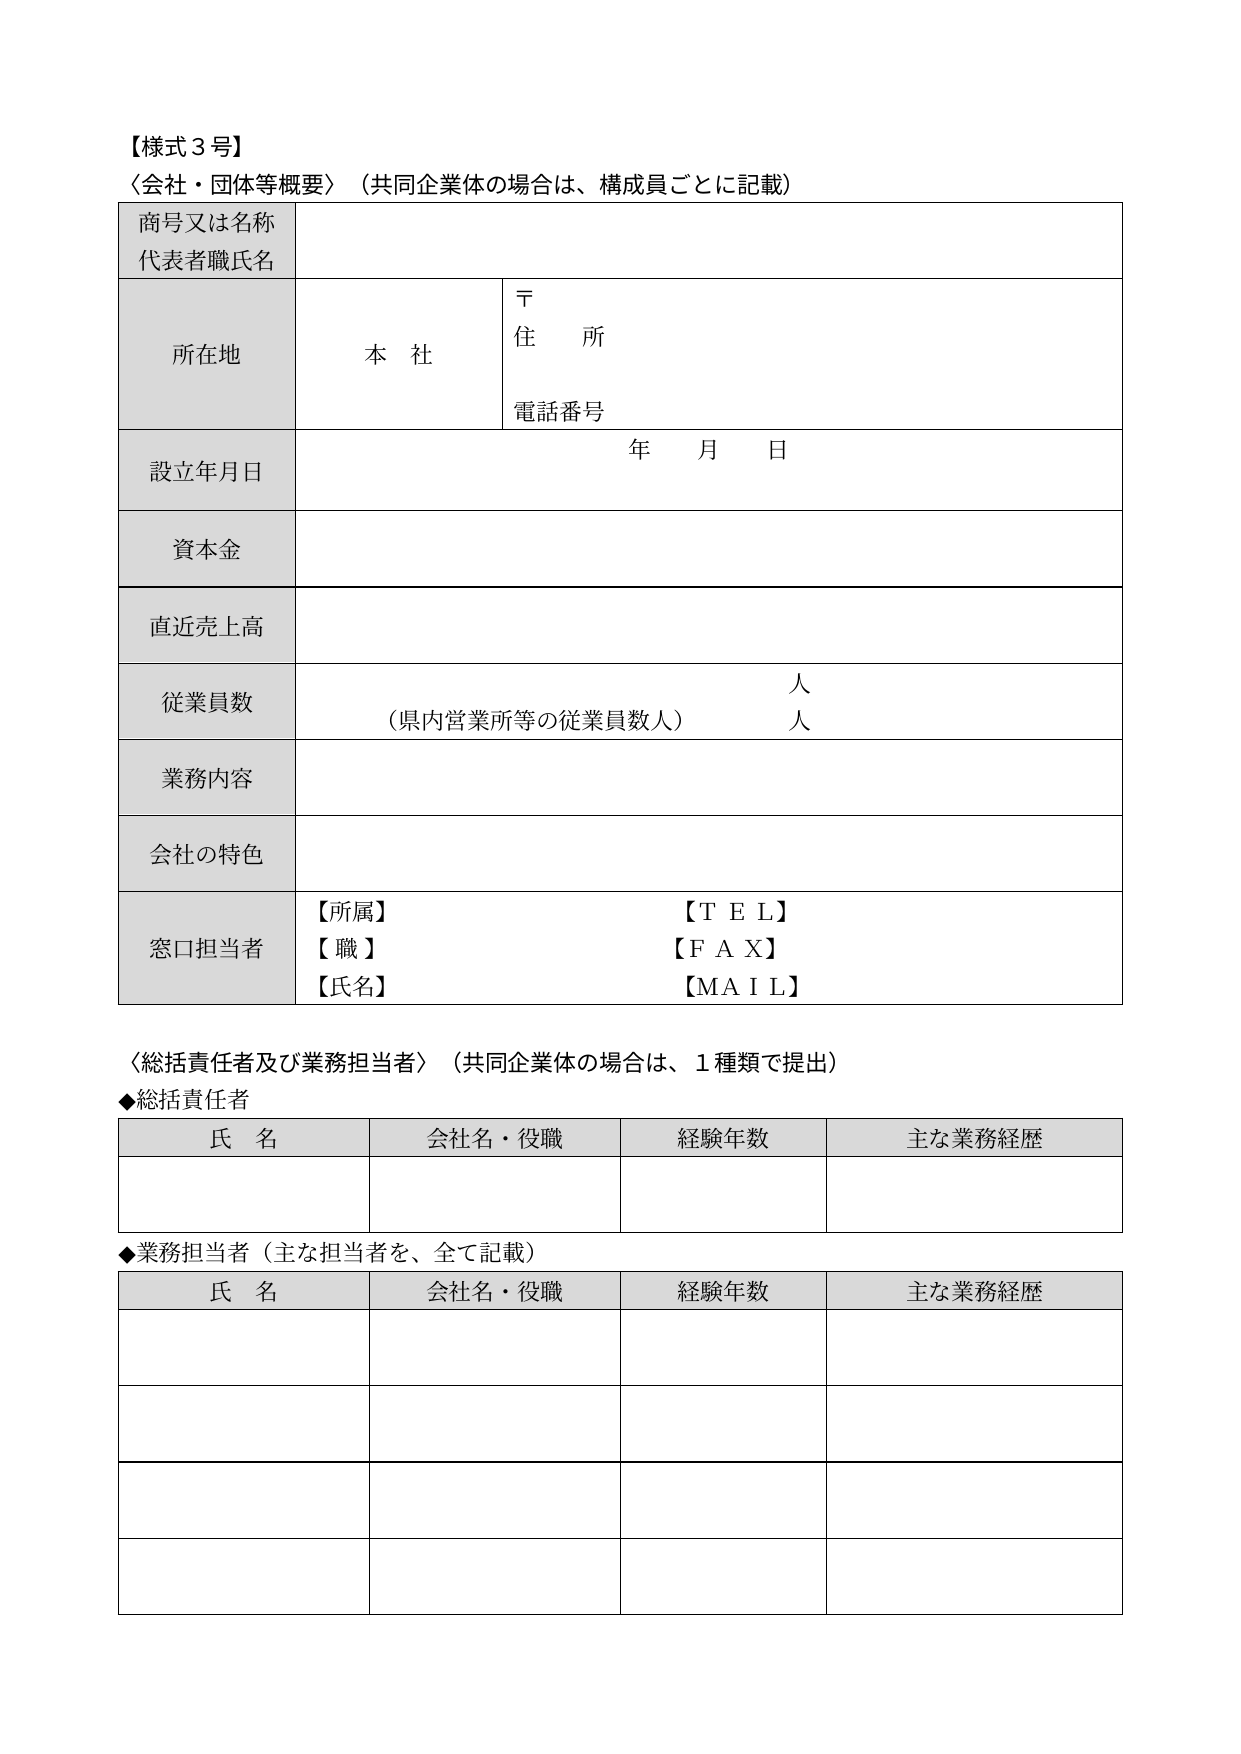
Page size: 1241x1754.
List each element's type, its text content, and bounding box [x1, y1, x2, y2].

text 〈会社・団体等概要〉（共同企業体の場合は、構成員ごとに記載） [118, 164, 1122, 202]
table_cell 設立年月日 [119, 430, 295, 510]
table_header 経験年数 [621, 1272, 826, 1309]
table_cell 年 月 日 [296, 430, 1122, 510]
table_cell [621, 1539, 826, 1613]
table_cell [370, 1539, 620, 1613]
table_header 会社名・役職 [370, 1119, 620, 1156]
table_cell 〒 住 所 電話番号 [503, 279, 1122, 429]
table_cell 資本金 [119, 511, 295, 586]
table_cell [370, 1386, 620, 1461]
table_cell [119, 1310, 369, 1385]
table_cell [296, 816, 1122, 891]
table_cell 人 （県内営業所等の従業員数人） 人 [296, 664, 1122, 738]
table_cell [827, 1310, 1122, 1385]
table_cell [119, 1539, 369, 1613]
table_header 主な業務経歴 [827, 1272, 1122, 1309]
table_cell 所在地 [119, 279, 295, 429]
table_cell [119, 1157, 369, 1232]
table_cell [621, 1386, 826, 1461]
table_header 氏 名 [119, 1119, 369, 1156]
text ◆総括責任者 [118, 1080, 1122, 1118]
table_header 氏 名 [119, 1272, 369, 1309]
table_cell [296, 740, 1122, 814]
table_cell 本 社 [296, 279, 502, 429]
text 〈総括責任者及び業務担当者〉（共同企業体の場合は、１種類で提出） [118, 1043, 1122, 1080]
table_cell 窓口担当者 [119, 892, 295, 1004]
table_header 会社名・役職 [370, 1272, 620, 1309]
table_cell [621, 1310, 826, 1385]
table_cell [119, 1463, 369, 1537]
table_cell [827, 1463, 1122, 1537]
table_cell [370, 1157, 620, 1232]
table_cell [370, 1463, 620, 1537]
table_header 経験年数 [621, 1119, 826, 1156]
table_header [296, 203, 1122, 278]
table_header 商号又は名称 代表者職氏名 [119, 203, 295, 278]
table_cell [119, 1386, 369, 1461]
table_cell [296, 588, 1122, 662]
table_cell [370, 1310, 620, 1385]
text ◆業務担当者（主な担当者を、全て記載） [118, 1233, 1122, 1271]
table_cell [827, 1157, 1122, 1232]
table_cell 直近売上高 [119, 588, 295, 662]
table_cell 【所属】 【Ｔ Ｅ Ｌ】 【 職 】 【Ｆ Ａ Ｘ】 【氏名】 【ＭＡＩＬ】 [296, 892, 1122, 1004]
table_cell [621, 1463, 826, 1537]
table_header 主な業務経歴 [827, 1119, 1122, 1156]
table_cell [827, 1539, 1122, 1613]
table_cell [296, 511, 1122, 586]
table_cell [827, 1386, 1122, 1461]
text 【様式３号】 [118, 127, 1122, 164]
table_cell 業務内容 [119, 740, 295, 814]
table_cell [621, 1157, 826, 1232]
table_cell 従業員数 [119, 664, 295, 738]
table_cell 会社の特色 [119, 816, 295, 891]
